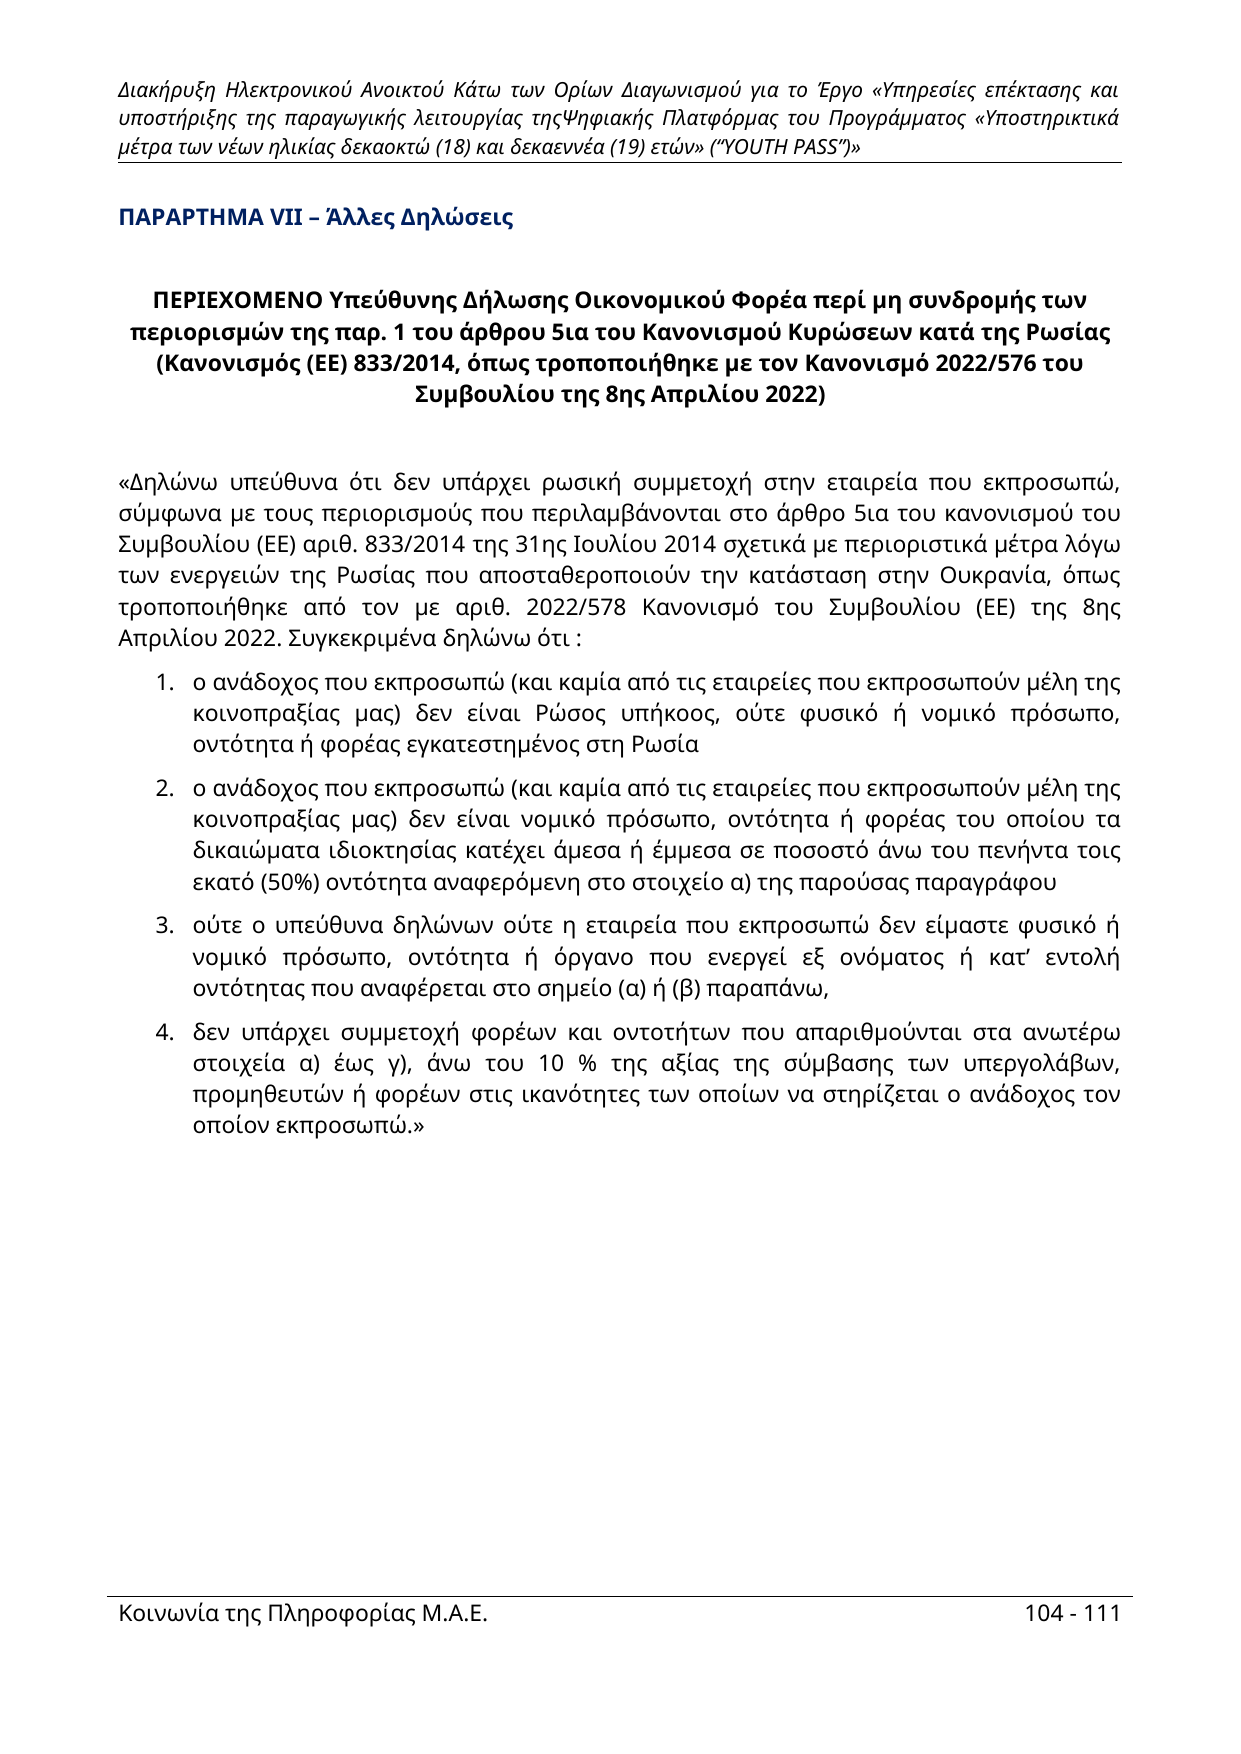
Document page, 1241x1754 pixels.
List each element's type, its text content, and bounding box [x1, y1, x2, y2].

text ΠΕΡΙΕΧΟΜΕΝΟ Υπεύθυνης Δήλωσης Οικονομικού Φορέα περί μη συνδρομής των περιορισμών της παρ. 1 του άρθρου 5ια του Κανονισμού Κυρώσεων κατά της Ρωσίας (Κανονισμός (ΕΕ) 833/2014, όπως τροποποιήθηκε με τον Κανονισμό 2022/576 του Συμβουλίου της 8ης Απριλίου 2022) [118, 284, 1122, 409]
list ούτε ο υπεύθυνα δηλώνων ούτε η εταιρεία που εκπροσωπώ δεν είμαστε φυσικό ή νομικό πρόσωπο, οντότητα ή όργανο που ενεργεί εξ ονόματος ή κατ’ εντολή οντότητας που αναφέρεται στο σημείο (α) ή (β) παραπάνω, [155, 909, 1122, 1003]
text «Δηλώνω υπεύθυνα ότι δεν υπάρχει ρωσική συμμετοχή στην εταιρεία που εκπροσωπώ, σύμφωνα με τους περιορισμούς που περιλαμβάνονται στο άρθρο 5ια του κανονισμού του Συμβουλίου (ΕΕ) αριθ. 833/2014 της 31ης Ιουλίου 2014 σχετικά με περιοριστικά μέτρα λόγω των ενεργειών της Ρωσίας που αποσταθεροποιούν την κατάσταση στην Ουκρανία, όπως τροποποιήθηκε από τον με αριθ. 2022/578 Κανονισμό του Συμβουλίου (ΕΕ) της 8ης Απριλίου 2022. Συγκεκριμένα δηλώνω ότι : [118, 466, 1122, 653]
list δεν υπάρχει συμμετοχή φορέων και οντοτήτων που απαριθμούνται στα ανωτέρω στοιχεία α) έως γ), άνω του 10 % της αξίας της σύμβασης των υπεργολάβων, προμηθευτών ή φορέων στις ικανότητες των οποίων να στηρίζεται ο ανάδοχος τον οποίον εκπροσωπώ.» [155, 1016, 1122, 1141]
list ο ανάδοχος που εκπροσωπώ (και καμία από τις εταιρείες που εκπροσωπούν μέλη της κοινοπραξίας μας) δεν είναι Ρώσος υπήκοος, ούτε φυσικό ή νομικό πρόσωπο, οντότητα ή φορέας εγκατεστημένος στη Ρωσία [155, 666, 1122, 759]
list ο ανάδοχος που εκπροσωπώ (και καμία από τις εταιρείες που εκπροσωπούν μέλη της κοινοπραξίας μας) δεν είναι νομικό πρόσωπο, οντότητα ή φορέας του οποίου τα δικαιώματα ιδιοκτησίας κατέχει άμεσα ή έμμεσα σε ποσοστό άνω του πενήντα τοις εκατό (50%) οντότητα αναφερόμενη στο στοιχείο α) της παρούσας παραγράφου [155, 772, 1122, 897]
subtitle ΠΑΡΑΡΤΗΜΑ VIΙ – Άλλες Δηλώσεις [118, 201, 1122, 232]
